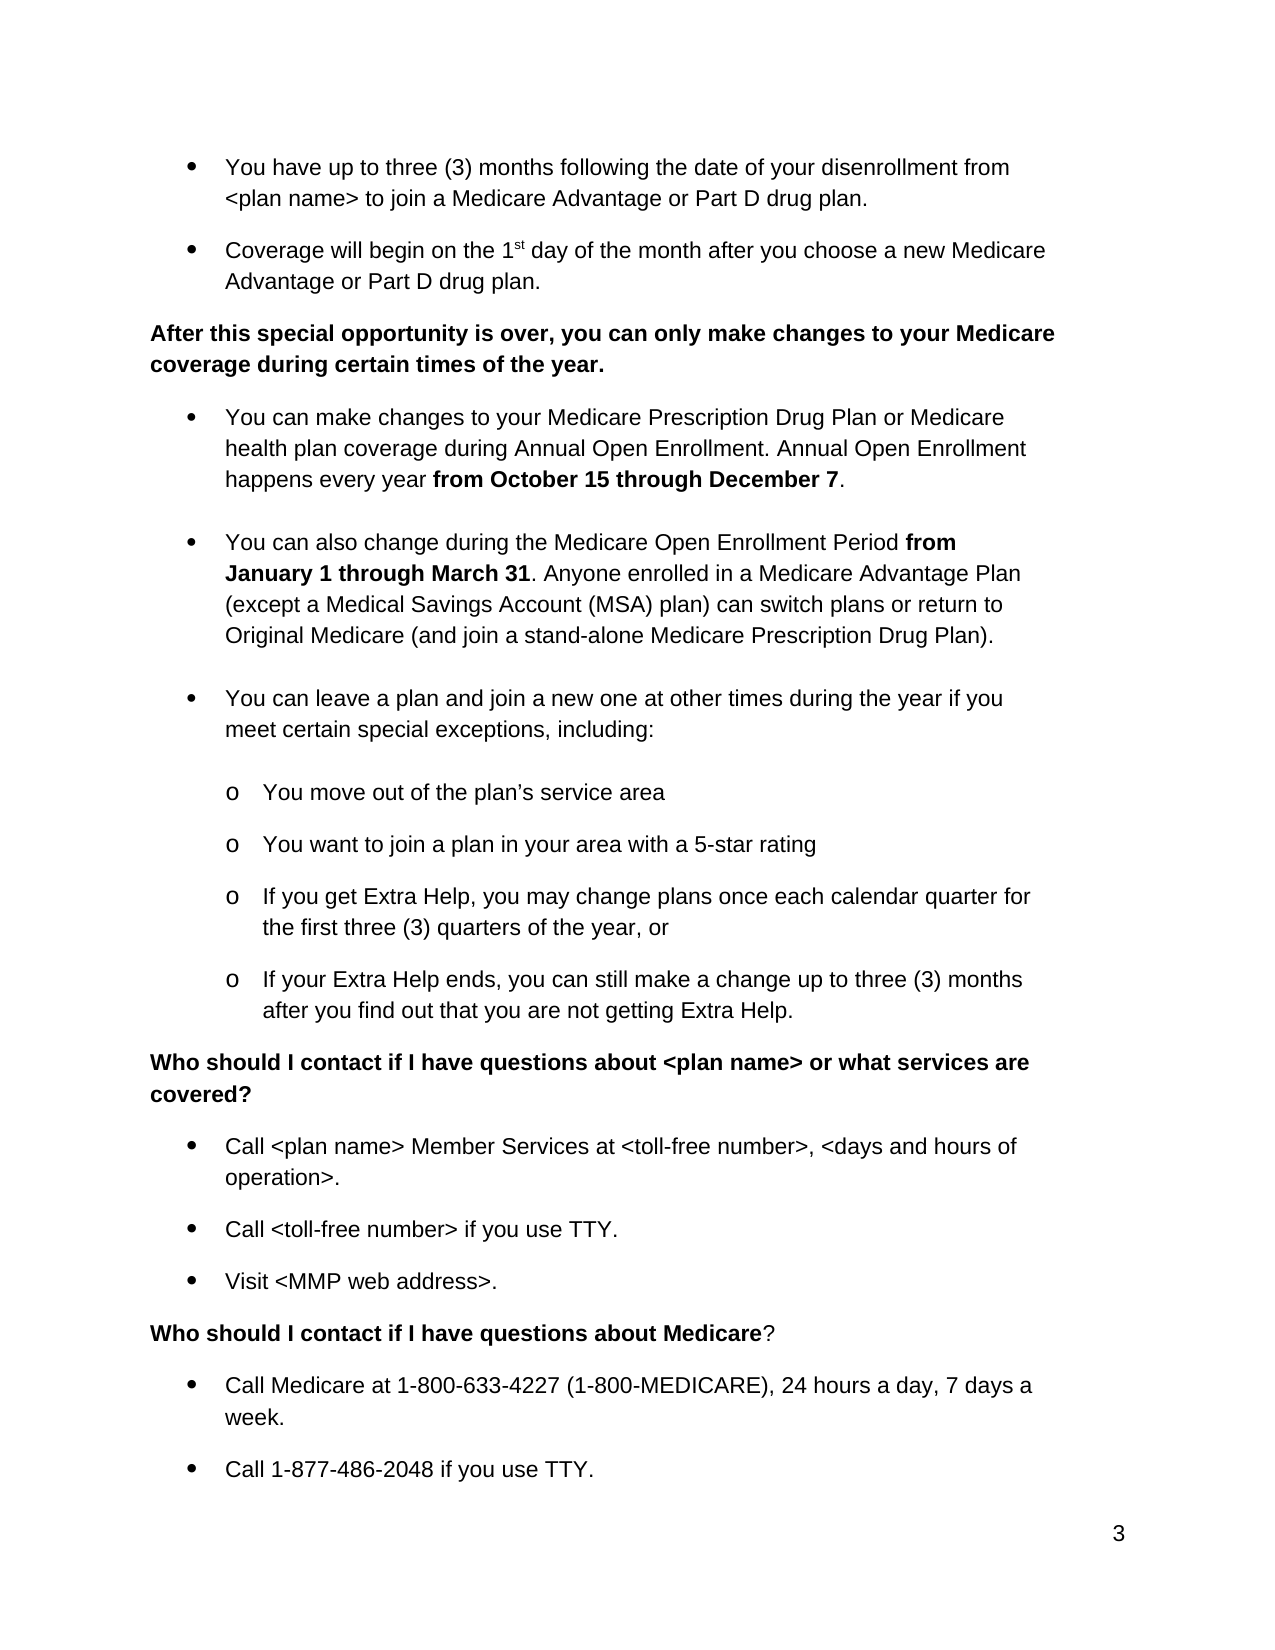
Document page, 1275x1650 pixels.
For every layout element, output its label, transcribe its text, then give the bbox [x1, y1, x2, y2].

list Call <plan name> Member Services at <toll-free number>, <days and hours of operation>. [187, 1129, 1050, 1192]
list You have up to three (3) months following the date of your disenrollment from <plan name> to join a Medicare Advantage or Part D drug plan. [187, 150, 1050, 212]
list Call 1-877-486-2048 if you use TTY. [187, 1452, 1050, 1483]
list You can make changes to your Medicare Prescription Drug Plan or Medicare health plan coverage during Annual Open Enrollment. Annual Open Enrollment happens every year from October 15 through December 7. [187, 400, 1050, 494]
list Call Medicare at 1-800-633-4227 (1-800-MEDICARE), 24 hours a day, 7 days a week. [187, 1369, 1050, 1431]
list If you get Extra Help, you may change plans once each calendar quarter for the first three (3) quarters of the year, or [225, 879, 1050, 942]
list If your Extra Help ends, you can still make a change up to three (3) months after you find out that you are not getting Extra Help. [225, 962, 1050, 1025]
list You can also change during the Medicare Open Enrollment Period from January 1 through March 31. Anyone enrolled in a Medicare Advantage Plan (except a Medical Savings Account (MSA) plan) can switch plans or return to Original Medicare (and join a stand-alone Medicare Prescription Drug Plan). [187, 525, 1050, 650]
list You move out of the plan’s service area [225, 775, 1050, 806]
text Who should I contact if I have questions about <plan name> or what services are covered? [150, 1046, 1125, 1108]
text Who should I contact if I have questions about Medicare? [150, 1317, 1050, 1348]
list You can leave a plan and join a new one at other times during the year if you meet certain special exceptions, including: [187, 681, 1050, 744]
list Coverage will begin on the 1st day of the month after you choose a new Medicare Advantage or Part D drug plan. [187, 233, 1050, 296]
list Visit <MMP web address>. [187, 1264, 1050, 1296]
list You want to join a plan in your area with a 5-star rating [225, 827, 1050, 858]
text After this special opportunity is over, you can only make changes to your Medicare coverage during certain times of the year. [150, 317, 1125, 379]
list Call <toll-free number> if you use TTY. [187, 1212, 1050, 1244]
